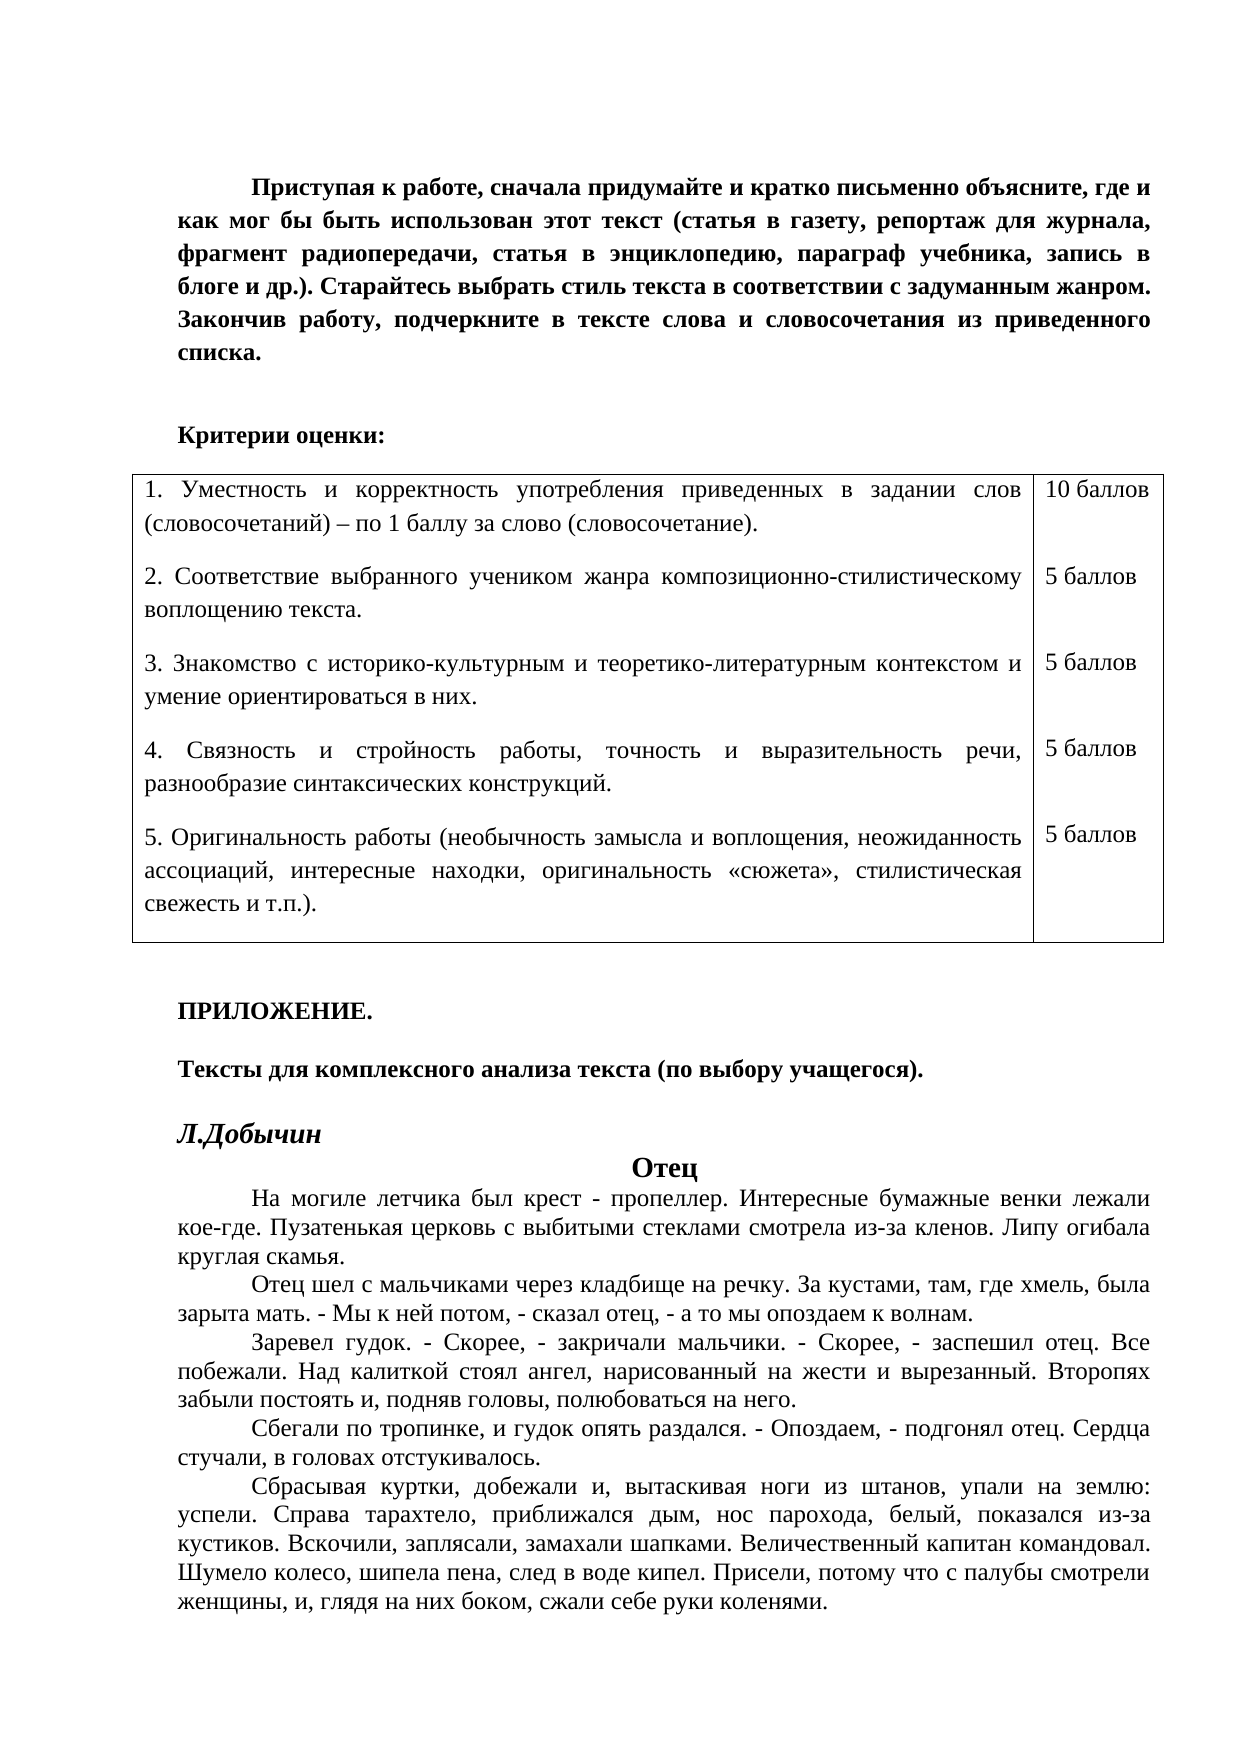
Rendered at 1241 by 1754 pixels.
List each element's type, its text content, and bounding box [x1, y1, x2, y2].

text Критерии оценки: [177, 420, 1152, 448]
text Приступая к работе, сначала придумайте и кратко письменно объясните, где и как мог бы быть использован этот текст (статья в газету, репортаж для журнала, фрагмент радиопередачи, статья в энциклопедию, параграф учебника, запись в блоге и др.). Старайтесь выбрать стиль текста в соответствии с задуманным жанром. Закончив работу, подчеркните в тексте слова и словосочетания из приведенного списка. [177, 172, 1152, 366]
text На могиле летчика был крест - пропеллер. Интересные бумажные венки лежали кое-где. Пузатенькая церковь с выбитыми стеклами смотрела из-за кленов. Липу огибала круглая скамья. [177, 1183, 1152, 1269]
text Отец шел с мальчиками через кладбище на речку. За кустами, там, где хмель, была зарыта мать. - Мы к ней потом, - сказал отец, - а то мы опоздаем к волнам. [177, 1269, 1152, 1327]
text ПРИЛОЖЕНИЕ. [177, 996, 1152, 1025]
table_header 10 баллов 5 баллов 5 баллов 5 баллов 5 баллов [1034, 475, 1163, 942]
table_header 1. Уместность и корректность употребления приведенных в задании слов (словосочетаний) – по 1 баллу за слово (словосочетание). 2. Соответствие выбранного учеником жанра композиционно-стилистическому воплощению текста. 3. Знакомство с историко-культурным и теоретико-литературным контекстом и умение ориентироваться в них. 4. Связность и стройность работы, точность и выразительность речи, разнообразие синтаксических конструкций. 5. Оригинальность работы (необычность замысла и воплощения, неожиданность ассоциаций, интересные находки, оригинальность «сюжета», стилистическая свежесть и т.п.). [133, 475, 1033, 942]
text Сбегaли по тропинке, и гудок опять раздался. - Опоздаем, - подгонял отец. Сердца стучали, в головах отстукивалось. [177, 1413, 1152, 1471]
text Л.Добычин [177, 1116, 1152, 1150]
text Отец [177, 1150, 1152, 1183]
text Тексты для комплексного анализа текста (по выбору учащегося). [177, 1054, 1152, 1083]
text Сбрасывая куртки, добежали и, вытаскивая ноги из штанов, упали на землю: успели. Справа тарахтело, приближался дым, нос парохода, белый, показался из-за кустиков. Вскочили, заплясали, замахали шапками. Величественный капитан командовал. Шумело колесо, шипела пена, след в воде кипел. Присели, потому что с палубы смотрели женщины, и, глядя на них боком, сжали себе руки коленями. [177, 1471, 1152, 1614]
text Заревел гудок. - Скорее, - закричали мальчики. - Скорее, - заспешил отец. Все побежали. Над калиткой стоял ангел, нарисованный на жести и вырезанный. Второпях забыли постоять и, подняв головы, полюбоваться на него. [177, 1327, 1152, 1413]
